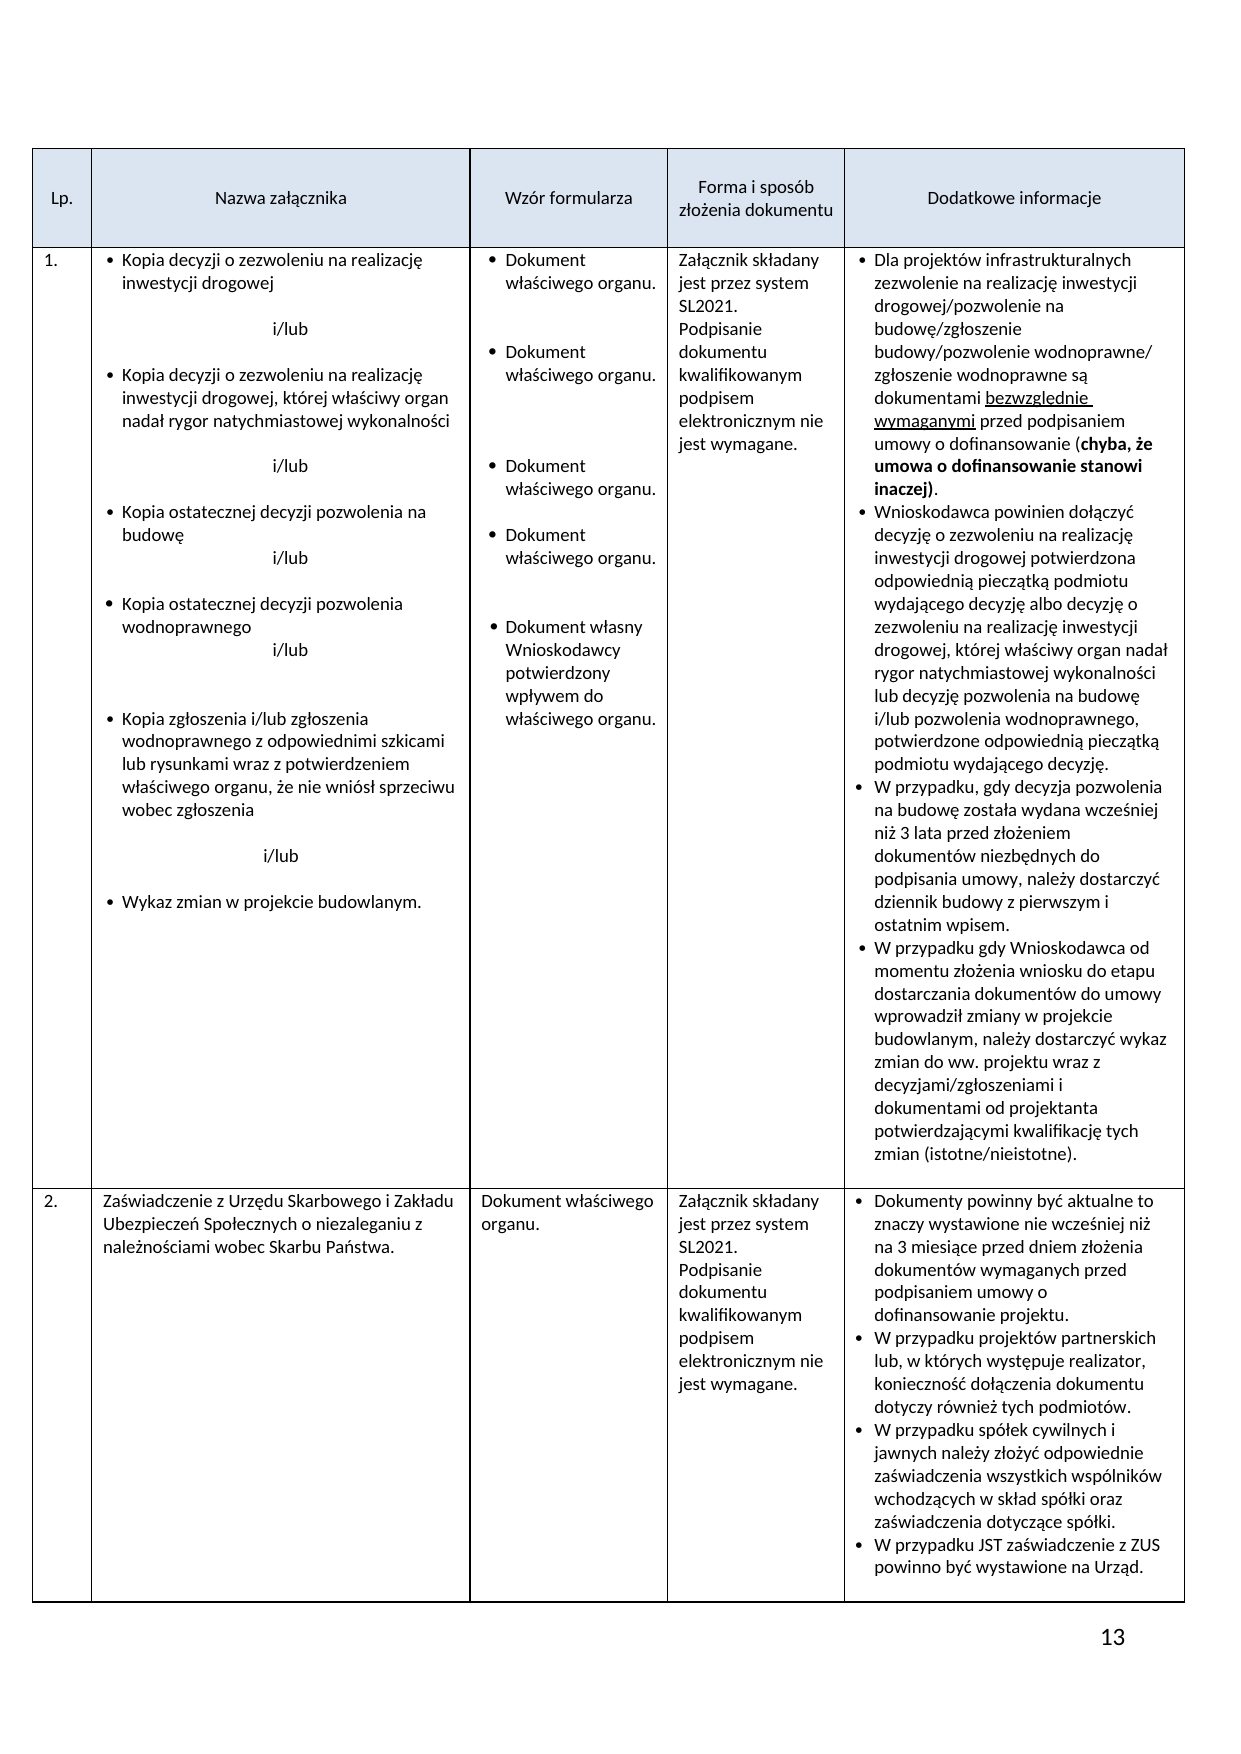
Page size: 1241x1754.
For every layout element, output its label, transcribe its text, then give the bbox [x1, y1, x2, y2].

table_cell Dokument właściwego organu. [471, 1189, 667, 1601]
table_cell 1. [33, 248, 91, 1188]
table_cell Dodatkowe informacje [845, 149, 1184, 247]
table_cell Wzór formularza [471, 149, 667, 247]
table_cell Forma i sposób złożenia dokumentu [668, 149, 844, 247]
table_cell Dokument właściwego organu. Dokument właściwego organu. Dokument właściwego organu. Dokument właściwego organu. Dokument własny Wnioskodawcy potwierdzony wpływem do właściwego organu. [471, 248, 667, 1188]
table_cell Lp. [33, 149, 91, 247]
table_cell Dokumenty powinny być aktualne to znaczy wystawione nie wcześniej niż na 3 miesiące przed dniem złożenia dokumentów wymaganych przed podpisaniem umowy o dofinansowanie projektu. W przypadku projektów partnerskich lub, w których występuje realizator, konieczność dołączenia dokumentu dotyczy również tych podmiotów. W przypadku spółek cywilnych i jawnych należy złożyć odpowiednie zaświadczenia wszystkich wspólników wchodzących w skład spółki oraz zaświadczenia dotyczące spółki. W przypadku JST zaświadczenie z ZUS powinno być wystawione na Urząd. [845, 1189, 1184, 1601]
table_cell Zaświadczenie z Urzędu Skarbowego i Zakładu Ubezpieczeń Społecznych o niezaleganiu z należnościami wobec Skarbu Państwa. [92, 1189, 469, 1601]
table_cell Dla projektów infrastrukturalnych zezwolenie na realizację inwestycji drogowej/pozwolenie na budowę/zgłoszenie budowy/pozwolenie wodnoprawne/ zgłoszenie wodnoprawne są dokumentami bezwzględnie wymaganymi przed podpisaniem umowy o dofinansowanie (chyba, że umowa o dofinansowanie stanowi inaczej). Wnioskodawca powinien dołączyć decyzję o zezwoleniu na realizację inwestycji drogowej potwierdzona odpowiednią pieczątką podmiotu wydającego decyzję albo decyzję o zezwoleniu na realizację inwestycji drogowej, której właściwy organ nadał rygor natychmiastowej wykonalności lub decyzję pozwolenia na budowę i/lub pozwolenia wodnoprawnego, potwierdzone odpowiednią pieczątką podmiotu wydającego decyzję. W przypadku, gdy decyzja pozwolenia na budowę została wydana wcześniej niż 3 lata przed złożeniem dokumentów niezbędnych do podpisania umowy, należy dostarczyć dziennik budowy z pierwszym i ostatnim wpisem. W przypadku gdy Wnioskodawca od momentu złożenia wniosku do etapu dostarczania dokumentów do umowy wprowadził zmiany w projekcie budowlanym, należy dostarczyć wykaz zmian do ww. projektu wraz z decyzjami/zgłoszeniami i dokumentami od projektanta potwierdzającymi kwalifikację tych zmian (istotne/nieistotne). [845, 248, 1184, 1188]
table_cell Nazwa załącznika [92, 149, 469, 247]
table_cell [668, 1189, 844, 1601]
table_cell Kopia decyzji o zezwoleniu na realizację inwestycji drogowej i/lub Kopia decyzji o zezwoleniu na realizację inwestycji drogowej, której właściwy organ nadał rygor natychmiastowej wykonalności i/lub Kopia ostatecznej decyzji pozwolenia na budowę i/lub Kopia ostatecznej decyzji pozwolenia wodnoprawnego i/lub Kopia zgłoszenia i/lub zgłoszenia wodnoprawnego z odpowiednimi szkicami lub rysunkami wraz z potwierdzeniem właściwego organu, że nie wniósł sprzeciwu wobec zgłoszenia i/lub Wykaz zmian w projekcie budowlanym. [92, 248, 469, 1188]
table_cell 2. [33, 1189, 91, 1601]
table_cell Załącznik składany jest przez system SL2021. Podpisanie dokumentu kwalifikowanym podpisem elektronicznym nie jest wymagane. [668, 248, 844, 1188]
